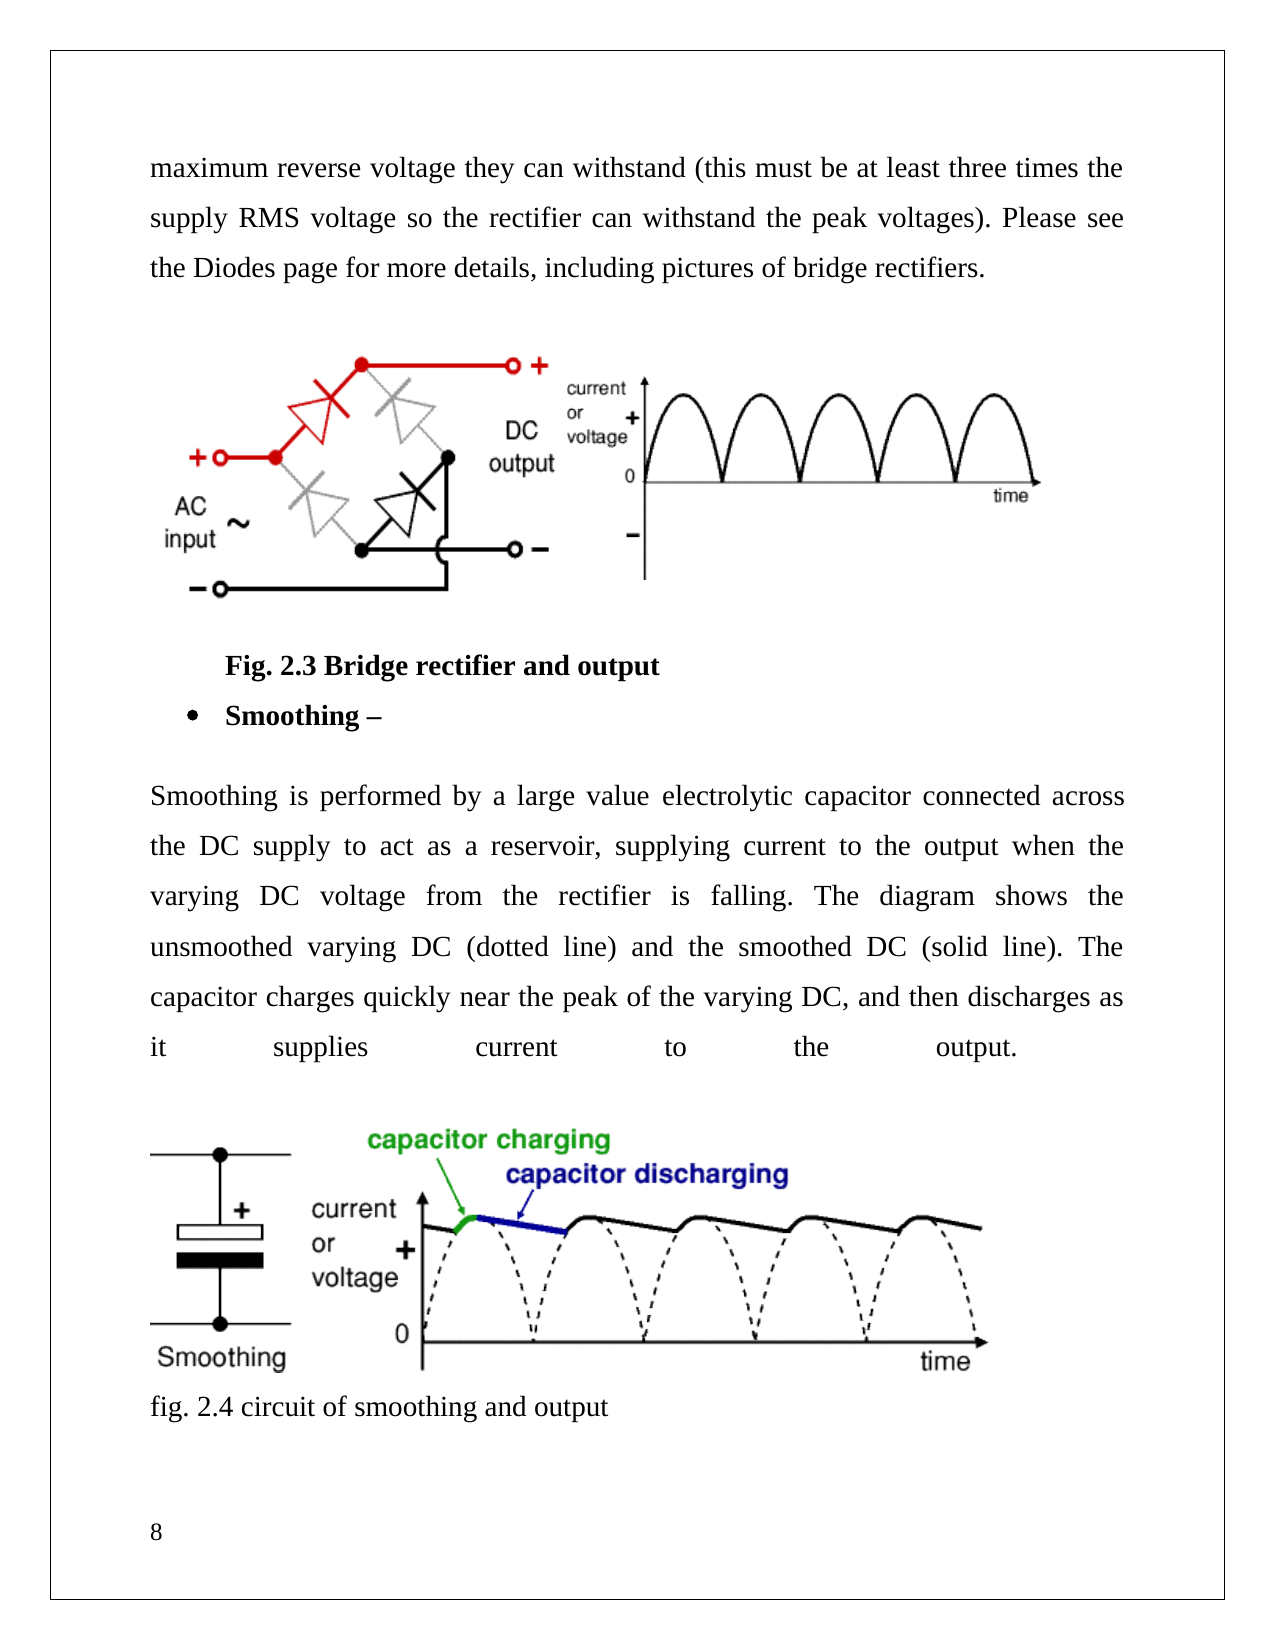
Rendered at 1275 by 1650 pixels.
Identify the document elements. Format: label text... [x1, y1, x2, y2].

list Fig. 2.3 Bridge rectifier and output [225, 648, 1125, 681]
picture [153, 352, 557, 603]
table_header [152, 351, 566, 619]
list Smoothing – [187, 698, 1125, 732]
picture [150, 1127, 991, 1373]
table_header [566, 351, 1052, 619]
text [150, 150, 1125, 284]
picture [567, 376, 1043, 580]
